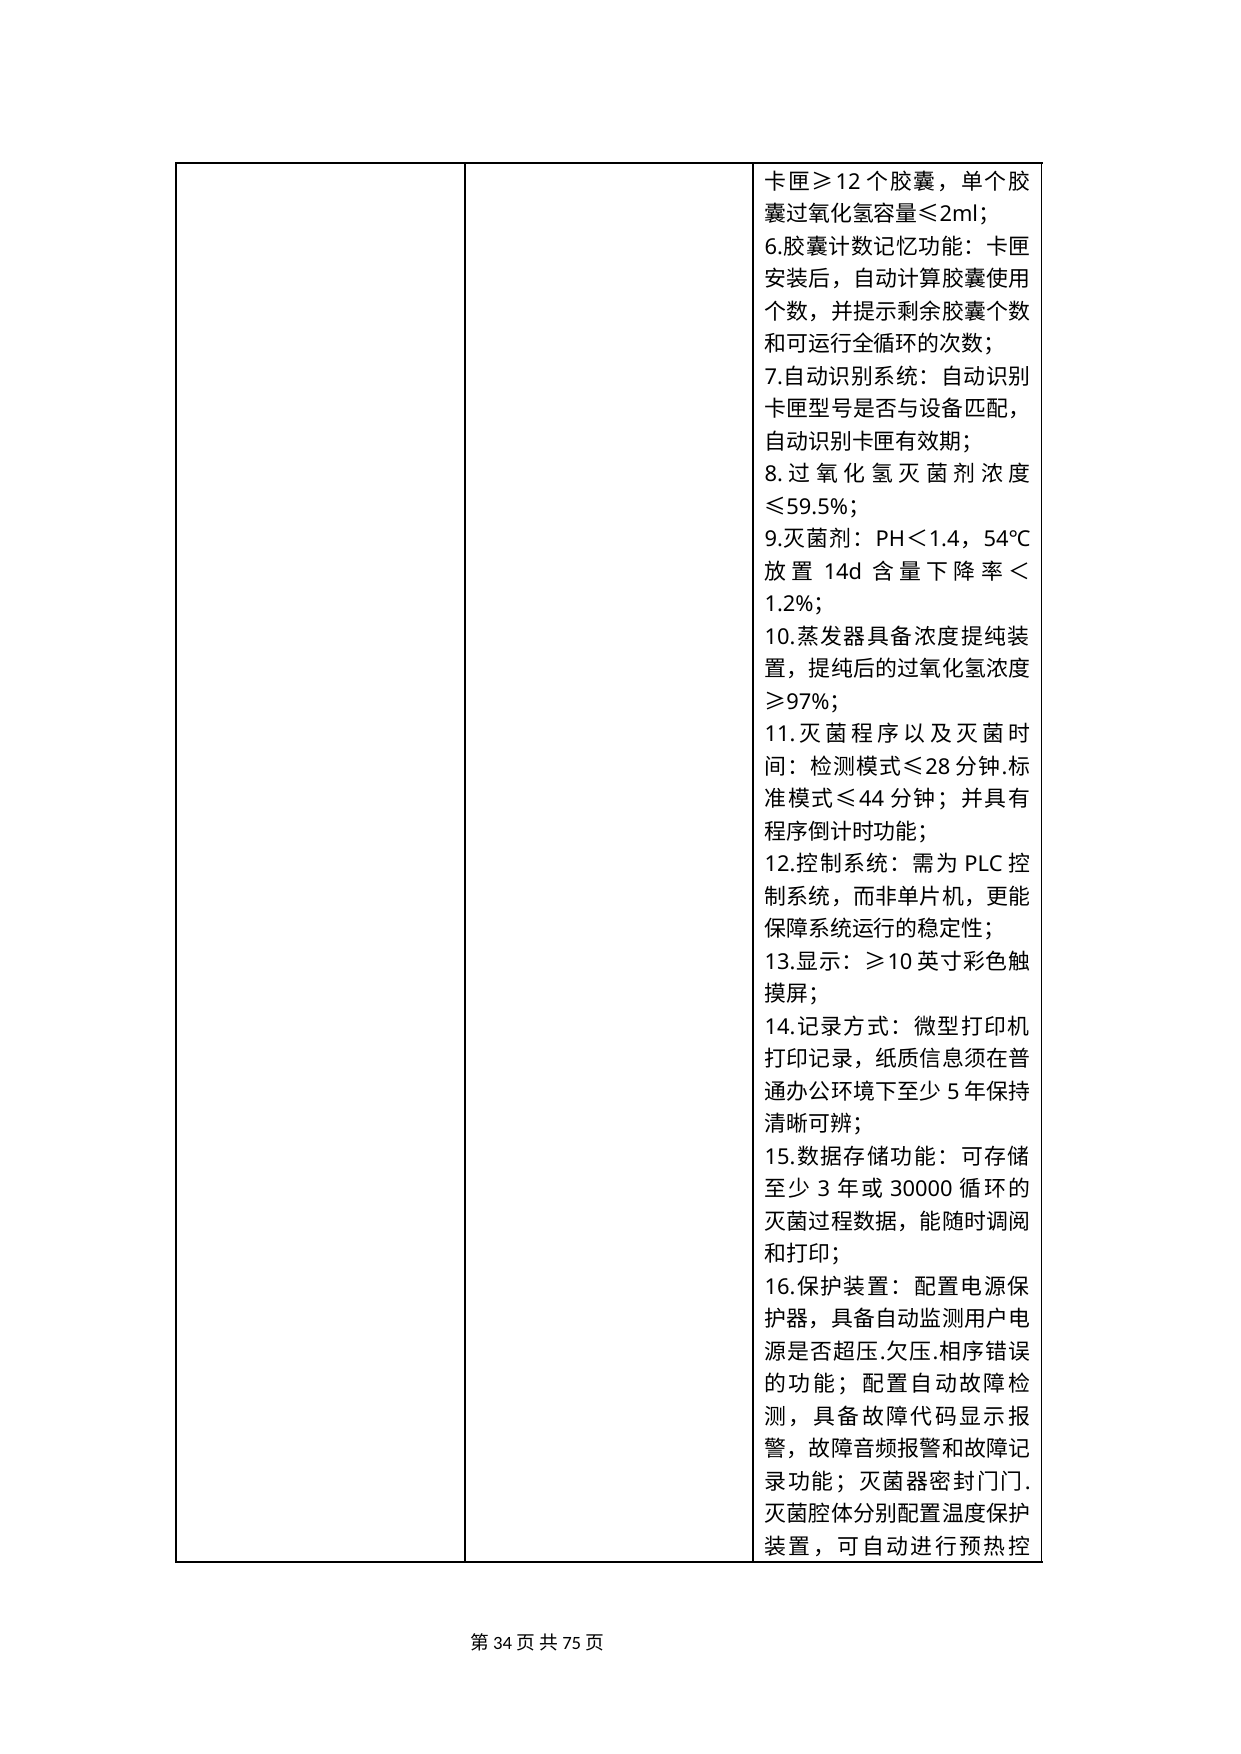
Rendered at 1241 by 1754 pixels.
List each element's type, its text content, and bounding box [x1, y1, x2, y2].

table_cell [754, 164, 1041, 1561]
table_cell [466, 164, 752, 1561]
table_cell 1 [177, 164, 464, 1561]
